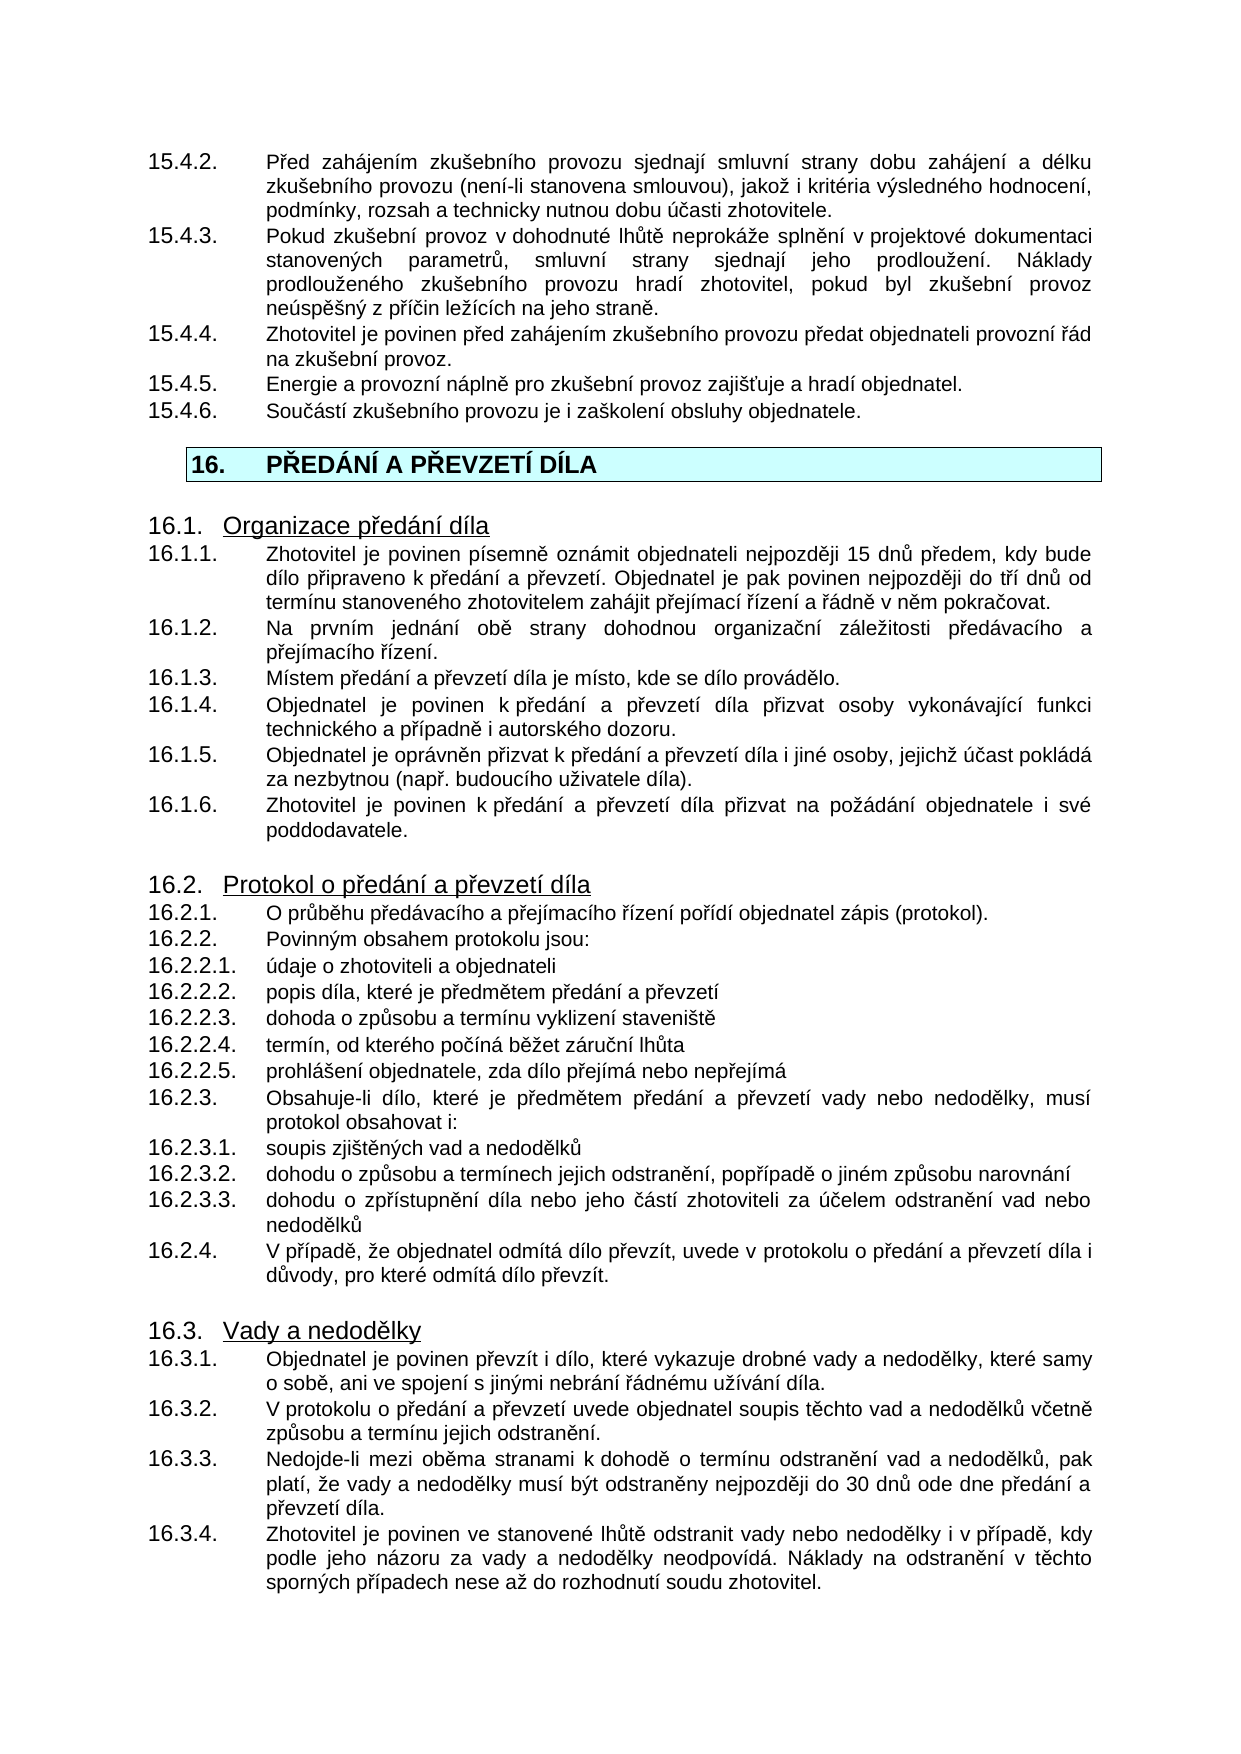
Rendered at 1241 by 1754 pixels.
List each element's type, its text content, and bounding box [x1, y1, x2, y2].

list Pokud zkušební provoz v dohodnuté lhůtě neprokáže splnění v projektové dokumentaci stanovených parametrů, smluvní strany sjednají jeho prodloužení. Náklady prodlouženého zkušebního provozu hradí zhotovitel, pokud byl zkušební provoz neúspěšný z příčin ležících na jeho straně. [148, 222, 1093, 320]
list Součástí zkušebního provozu je i zaškolení obsluhy objednatele. [148, 397, 1093, 423]
list V případě, že objednatel odmítá dílo převzít, uvede v protokolu o předání a převzetí díla i důvody, pro které odmítá dílo převzít. [148, 1237, 1093, 1287]
list Obsahuje-li dílo, které je předmětem předání a převzetí vady nebo nedodělky, musí protokol obsahovat i: [148, 1083, 1093, 1134]
list Objednatel je povinen k předání a převzetí díla přizvat osoby vykonávající funkci technického a případně i autorského dozoru. [148, 691, 1093, 741]
list Místem předání a převzetí díla je místo, kde se dílo provádělo. [148, 664, 1093, 691]
list Organizace předání díla [148, 511, 1093, 539]
list dohoda o způsobu a termínu vyklizení staveniště [148, 1004, 1093, 1031]
list Energie a provozní náplně pro zkušební provoz zajišťuje a hradí objednatel. [148, 370, 1093, 397]
list Objednatel je oprávněn přizvat k předání a převzetí díla i jiné osoby, jejichž účast pokládá za nezbytnou (např. budoucího uživatele díla). [148, 741, 1093, 791]
list Zhotovitel je povinen písemně oznámit objednateli nejpozději 15 dnů předem, kdy bude dílo připraveno k předání a převzetí. Objednatel je pak povinen nejpozději do tří dnů od termínu stanoveného zhotovitelem zahájit přejímací řízení a řádně v něm pokračovat. [148, 539, 1093, 614]
list soupis zjištěných vad a nedodělků [148, 1134, 1093, 1160]
list Zhotovitel je povinen před zahájením zkušebního provozu předat objednateli provozní řád na zkušební provoz. [148, 320, 1093, 370]
list Povinným obsahem protokolu jsou: [148, 925, 1093, 952]
list Vady a nedodělky [148, 1316, 1093, 1344]
list O průběhu předávacího a přejímacího řízení pořídí objednatel zápis (protokol). [148, 899, 1093, 925]
list Protokol o předání a převzetí díla [148, 870, 1093, 899]
list Zhotovitel je povinen ve stanovené lhůtě odstranit vady nebo nedodělky i v případě, kdy podle jeho názoru za vady a nedodělky neodpovídá. Náklady na odstranění v těchto sporných případech nese až do rozhodnutí soudu zhotovitel. [148, 1519, 1093, 1594]
list V protokolu o předání a převzetí uvede objednatel soupis těchto vad a nedodělků včetně způsobu a termínu jejich odstranění. [148, 1395, 1093, 1445]
list prohlášení objednatele, zda dílo přejímá nebo nepřejímá [148, 1057, 1093, 1083]
list Před zahájením zkušebního provozu sjednají smluvní strany dobu zahájení a délku zkušebního provozu (není-li stanovena smlouvou), jakož i kritéria výsledného hodnocení, podmínky, rozsah a technicky nutnou dobu účasti zhotovitele. [148, 148, 1093, 222]
list údaje o zhotoviteli a objednateli [148, 952, 1093, 978]
list Nedojde-li mezi oběma stranami k dohodě o termínu odstranění vad a nedodělků, pak platí, že vady a nedodělky musí být odstraněny nejpozději do 30 dnů ode dne předání a převzetí díla. [148, 1445, 1093, 1519]
list termín, od kterého počíná běžet záruční lhůta [148, 1031, 1093, 1057]
list Na prvním jednání obě strany dohodnou organizační záležitosti předávacího a přejímacího řízení. [148, 614, 1093, 664]
list dohodu o způsobu a termínech jejich odstranění, popřípadě o jiném způsobu narovnání [148, 1160, 1093, 1186]
text Předání a převzetí díla [187, 448, 1101, 481]
list Objednatel je povinen převzít i dílo, které vykazuje drobné vady a nedodělky, které samy o sobě, ani ve spojení s jinými nebrání řádnému užívání díla. [148, 1344, 1093, 1395]
list popis díla, které je předmětem předání a převzetí [148, 978, 1093, 1004]
list dohodu o zpřístupnění díla nebo jeho částí zhotoviteli za účelem odstranění vad nebo nedodělků [148, 1186, 1093, 1237]
list Zhotovitel je povinen k předání a převzetí díla přizvat na požádání objednatele i své poddodavatele. [148, 791, 1093, 841]
